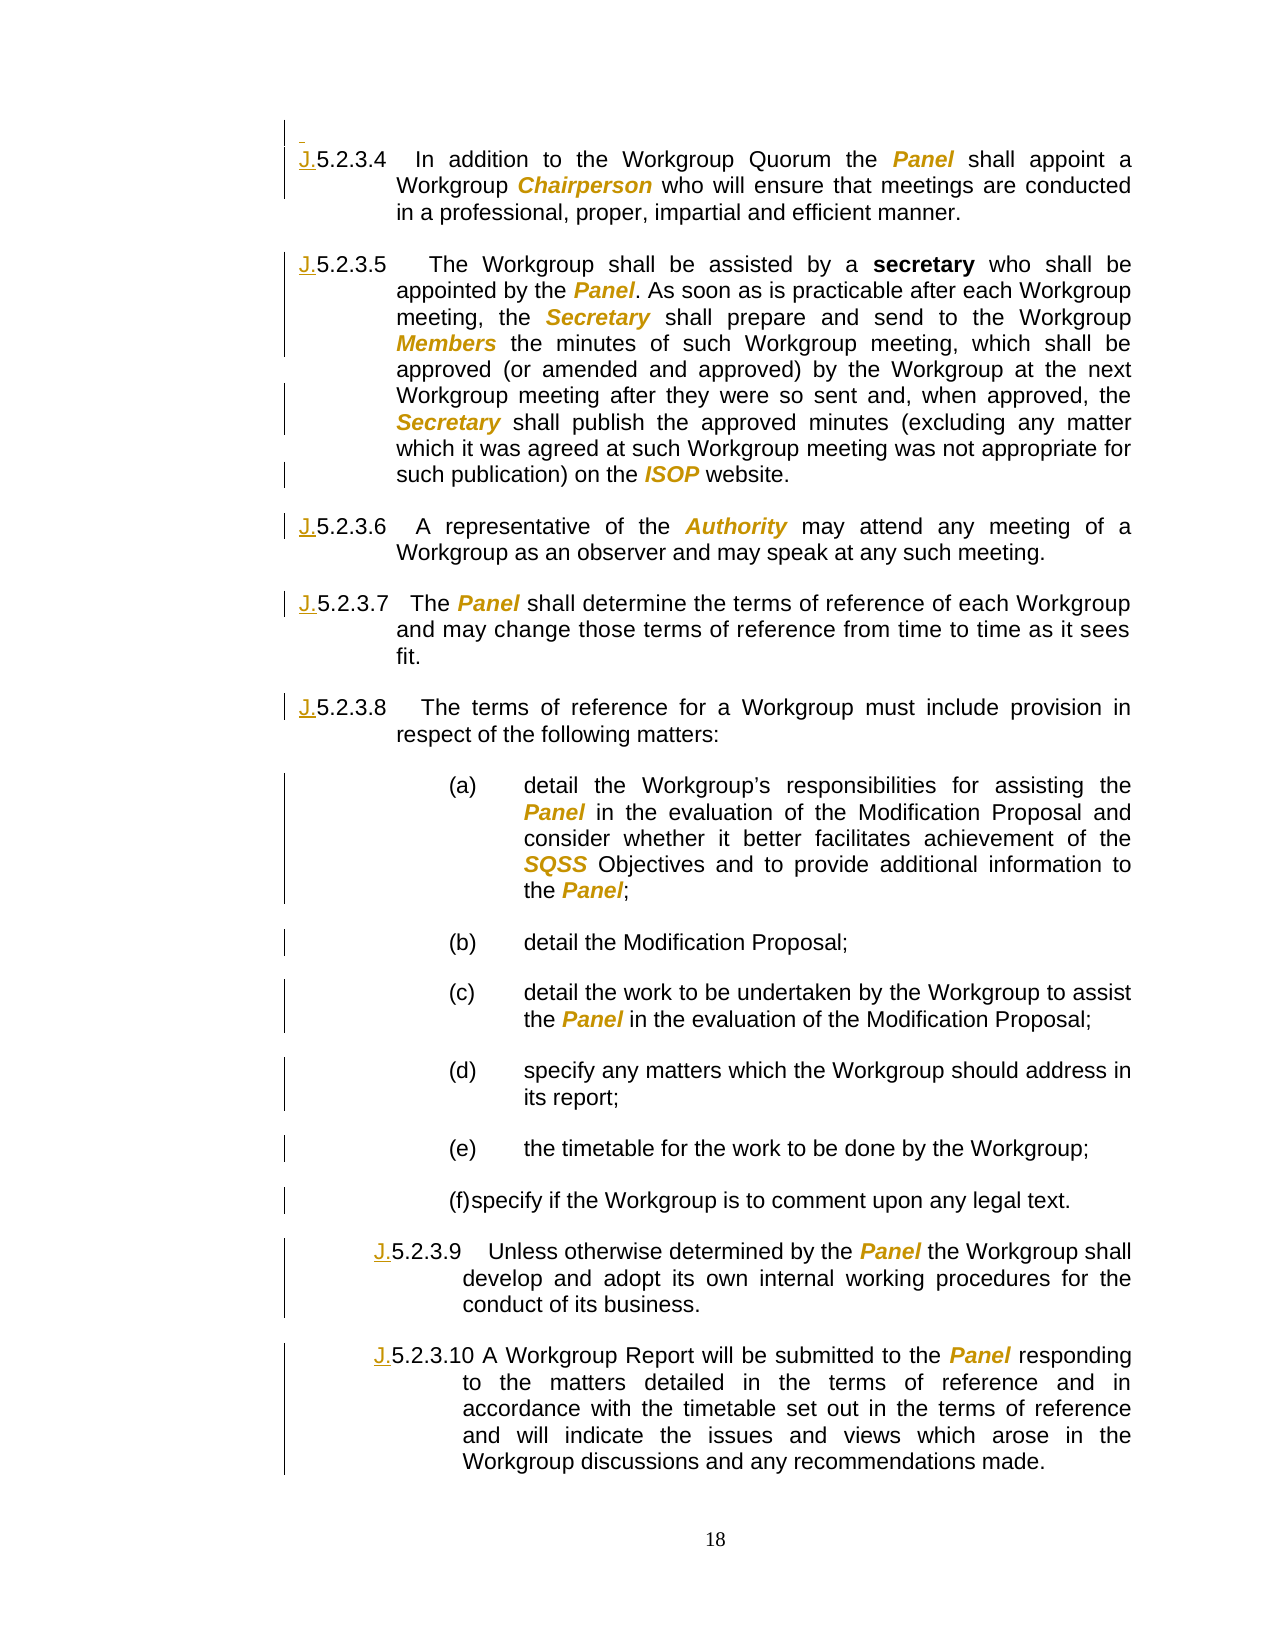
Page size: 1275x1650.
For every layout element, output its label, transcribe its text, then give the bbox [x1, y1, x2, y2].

text 5.2.3.4 In addition to the Workgroup Quorum the Panel shall appoint a Workgroup Chairperson who will ensure that meetings are conducted in a professional, proper, impartial and efficient manner. [298, 147, 1132, 225]
list specify any matters which the Workgroup should address in its report; [448, 1057, 1132, 1111]
list detail the Workgroup’s responsibilities for assisting the Panel in the evaluation of the Modification Proposal and consider whether it better facilitates achievement of the SQSS Objectives and to provide additional information to the Panel; [448, 773, 1132, 904]
text 5.2.3.6 A representative of the Authority may attend any meeting of a Workgroup as an observer and may speak at any such meeting. [298, 513, 1132, 565]
list specify if the Workgroup is to comment upon any legal text. [448, 1187, 1132, 1214]
text 5.2.3.10 A Workgroup Report will be submitted to the Panel responding to the matters detailed in the terms of reference and in accordance with the timetable set out in the terms of reference and will indicate the issues and views which arose in the Workgroup discussions and any recommendations made. [373, 1343, 1132, 1475]
text 5.2.3.9 Unless otherwise determined by the Panel the Workgroup shall develop and adopt its own internal working procedures for the conduct of its business. [373, 1238, 1132, 1318]
list detail the Modification Proposal; [448, 929, 1132, 956]
list detail the work to be undertaken by the Workgroup to assist the Panel in the evaluation of the Modification Proposal; [448, 979, 1132, 1033]
text 5.2.3.8 The terms of reference for a Workgroup must include provision in respect of the following matters: [298, 693, 1132, 747]
list the timetable for the work to be done by the Workgroup; [448, 1135, 1132, 1162]
text 5.2.3.7 The Panel shall determine the terms of reference of each Workgroup and may change those terms of reference from time to time as it sees fit. [298, 591, 1132, 669]
text 5.2.3.5 The Workgroup shall be assisted by a secretary who shall be appointed by the Panel. As soon as is practicable after each Workgroup meeting, the Secretary shall prepare and send to the Workgroup Members the minutes of such Workgroup meeting, which shall be approved (or amended and approved) by the Workgroup at the next Workgroup meeting after they were so sent and, when approved, the Secretary shall publish the approved minutes (excluding any matter which it was agreed at such Workgroup meeting was not appropriate for such publication) on the ISOP website. [298, 252, 1132, 488]
